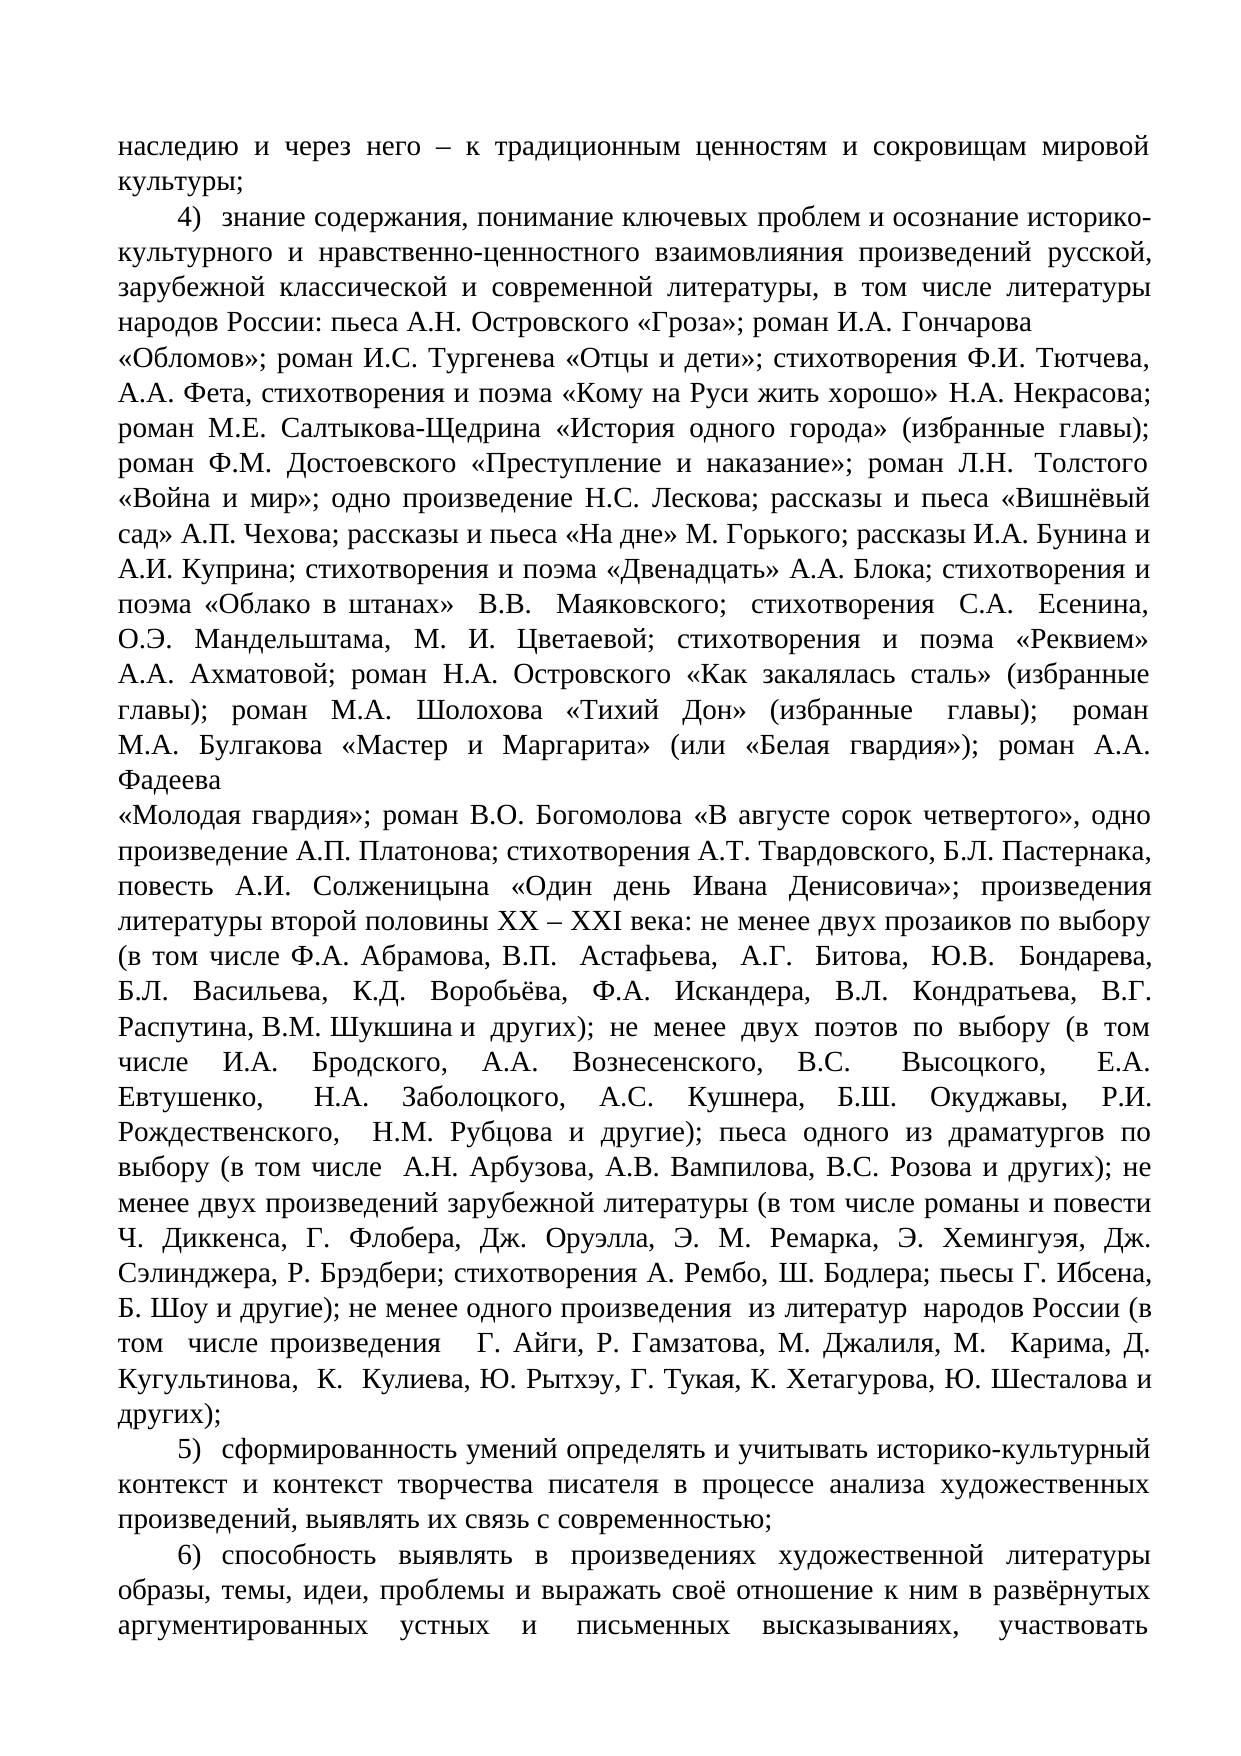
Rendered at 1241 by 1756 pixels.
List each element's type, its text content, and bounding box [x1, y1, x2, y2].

list сформированность умений определять и учитывать историко-культурный контекст и контекст творчества писателя в процессе анализа художественных произведений, выявлять их связь с современностью; [118, 1431, 1151, 1535]
text «Война и мир»; одно произведение Н.С. Лескова; рассказы и пьеса «Вишнёвый сад» А.П. Чехова; рассказы и пьеса «На дне» М. Горького; рассказы И.А. Бунина и А.И. Куприна; стихотворения и поэма «Двенадцать» А.А. Блока; стихотворения и поэма «Облако в штанах» В.В. Маяковского; стихотворения С.А. Есенина, О.Э. Мандельштама, М. И. Цветаевой; стихотворения и поэма «Реквием» А.А. Ахматовой; роман Н.А. Островского «Как закалялась сталь» (избранные главы); роман М.А. Шолохова «Тихий Дон» (избранные главы); роман М.А. Булгакова «Мастер и Маргарита» (или «Белая гвардия»); роман А.А. Фадеева [118, 481, 1150, 796]
text «Обломов»; роман И.С. Тургенева «Отцы и дети»; стихотворения Ф.И. Тютчева, А.А. Фета, стихотворения и поэма «Кому на Руси жить хорошо» Н.А. Некрасова; роман М.Е. Салтыкова-Щедрина «История одного города» (избранные главы); роман Ф.М. Достоевского «Преступление и наказание»; роман Л.Н. Толстого [118, 340, 1151, 479]
list знание содержания, понимание ключевых проблем и осознание историко- культурного и нравственно-ценностного взаимовлияния произведений русской, зарубежной классической и современной литературы, в том числе литературы народов России: пьеса А.Н. Островского «Гроза»; роман И.А. Гончарова [118, 199, 1152, 338]
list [118, 1537, 1151, 1641]
text наследию и через него – к традиционным ценностям и сокровищам мировой культуры; [118, 128, 1150, 196]
text «Молодая гвардия»; роман В.О. Богомолова «В августе сорок четвертого», одно произведение А.П. Платонова; стихотворения А.Т. Твардовского, Б.Л. Пастернака, повесть А.И. Солженицына «Один день Ивана Денисовича»; произведения литературы второй половины XX – XXI века: не менее двух прозаиков по выбору (в том числе Ф.А. Абрамова, В.П. Астафьева, А.Г. Битова, Ю.В. Бондарева, Б.Л. Васильева, К.Д. Воробьёва, Ф.А. Искандера, В.Л. Кондратьева, В.Г. Распутина, В.М. Шукшина и других); не менее двух поэтов по выбору (в том числе И.А. Бродского, А.А. Вознесенского, В.С. Высоцкого, Е.А. Евтушенко, Н.А. Заболоцкого, А.С. Кушнера, Б.Ш. Окуджавы, Р.И. Рождественского, Н.М. Рубцова и другие); пьеса одного из драматургов по выбору (в том числе А.Н. Арбузова, А.В. Вампилова, В.С. Розова и других); не менее двух произведений зарубежной литературы (в том числе романы и повести Ч. Диккенса, Г. Флобера, Дж. Оруэлла, Э. М. Ремарка, Э. Хемингуэя, Дж. Сэлинджера, Р. Брэдбери; стихотворения А. Рембо, Ш. Бодлера; пьесы Г. Ибсена, Б. Шоу и другие); не менее одного произведения из литератур народов России (в том числе произведения Г. Айги, Р. Гамзатова, М. Джалиля, М. Карима, Д. Кугультинова, К. Кулиева, Ю. Рытхэу, Г. Тукая, К. Хетагурова, Ю. Шесталова и других); [118, 797, 1152, 1429]
